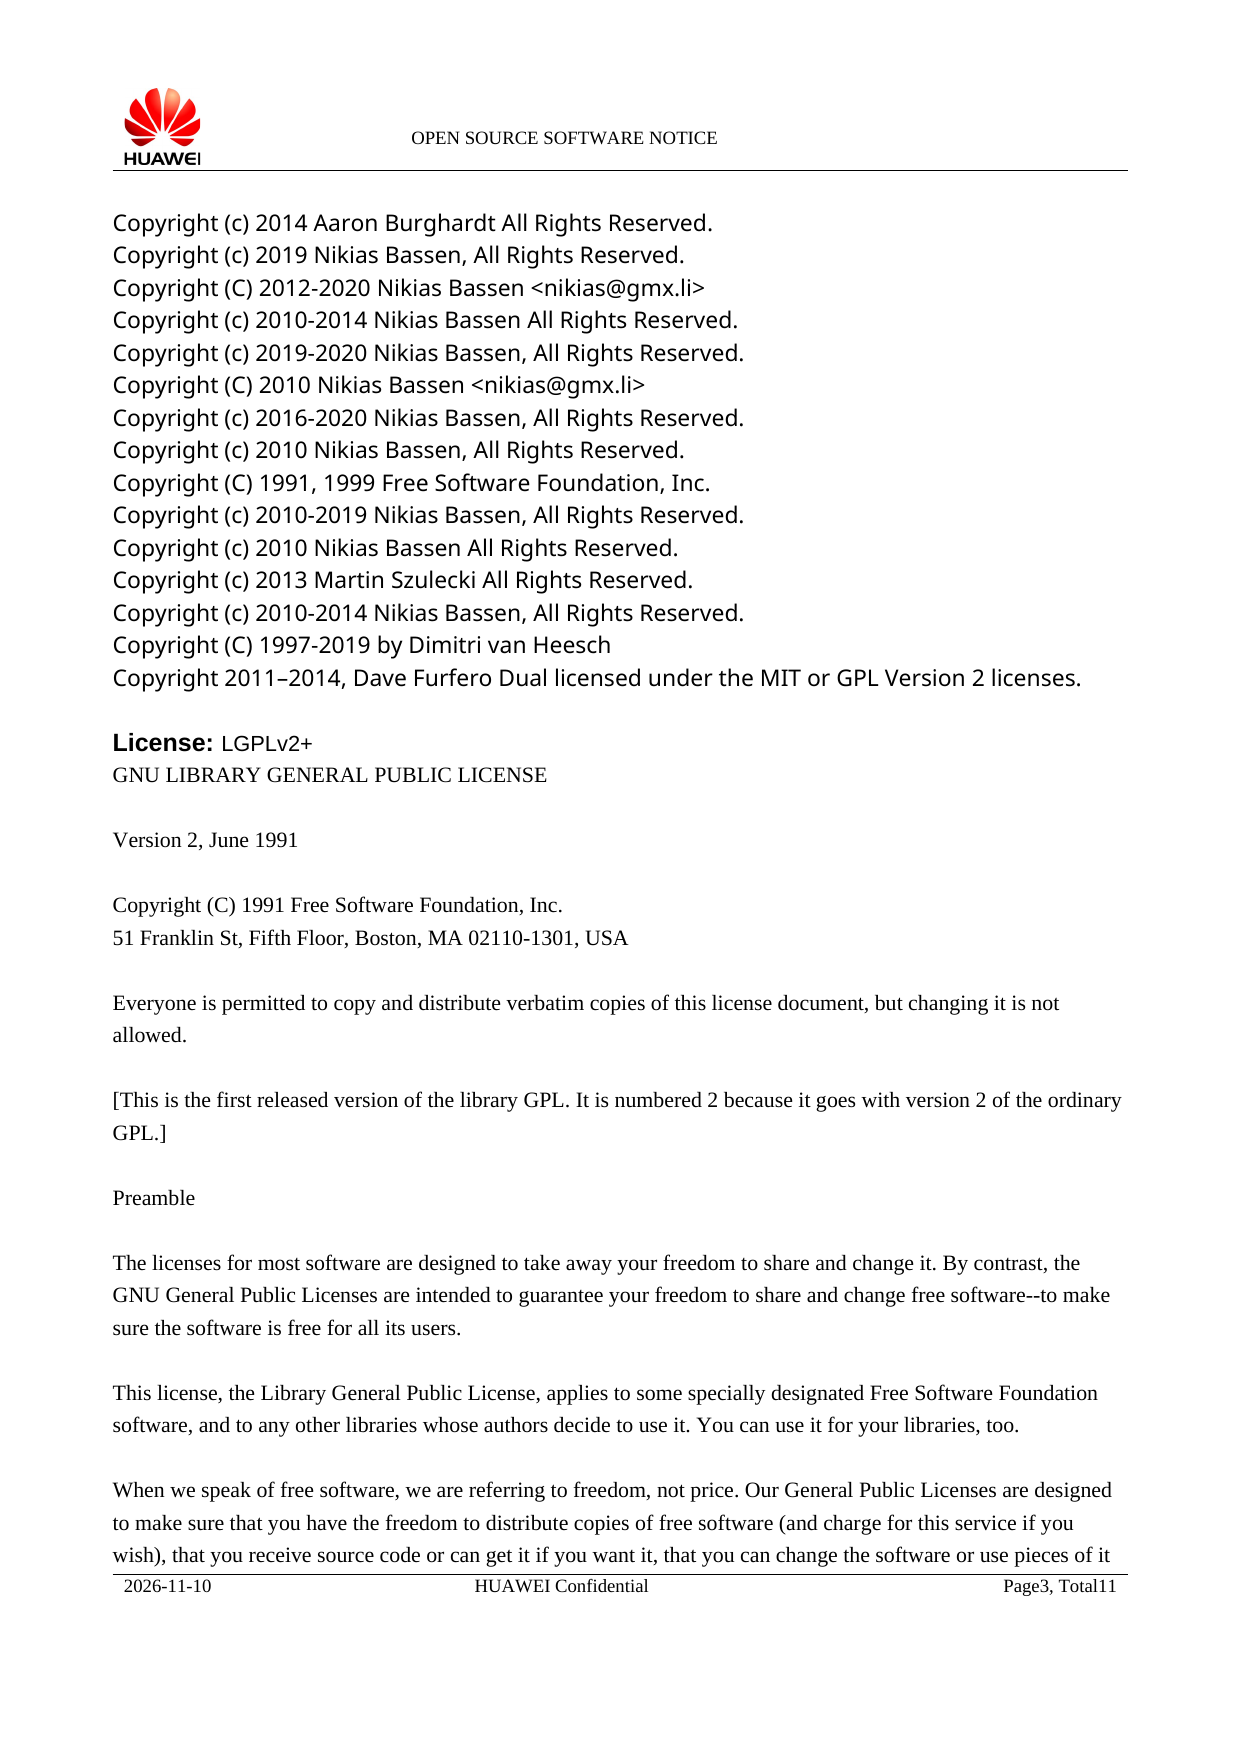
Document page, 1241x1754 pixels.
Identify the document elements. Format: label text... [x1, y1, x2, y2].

picture [124, 88, 201, 165]
text License: LGPLv2+ [112, 726, 1128, 759]
